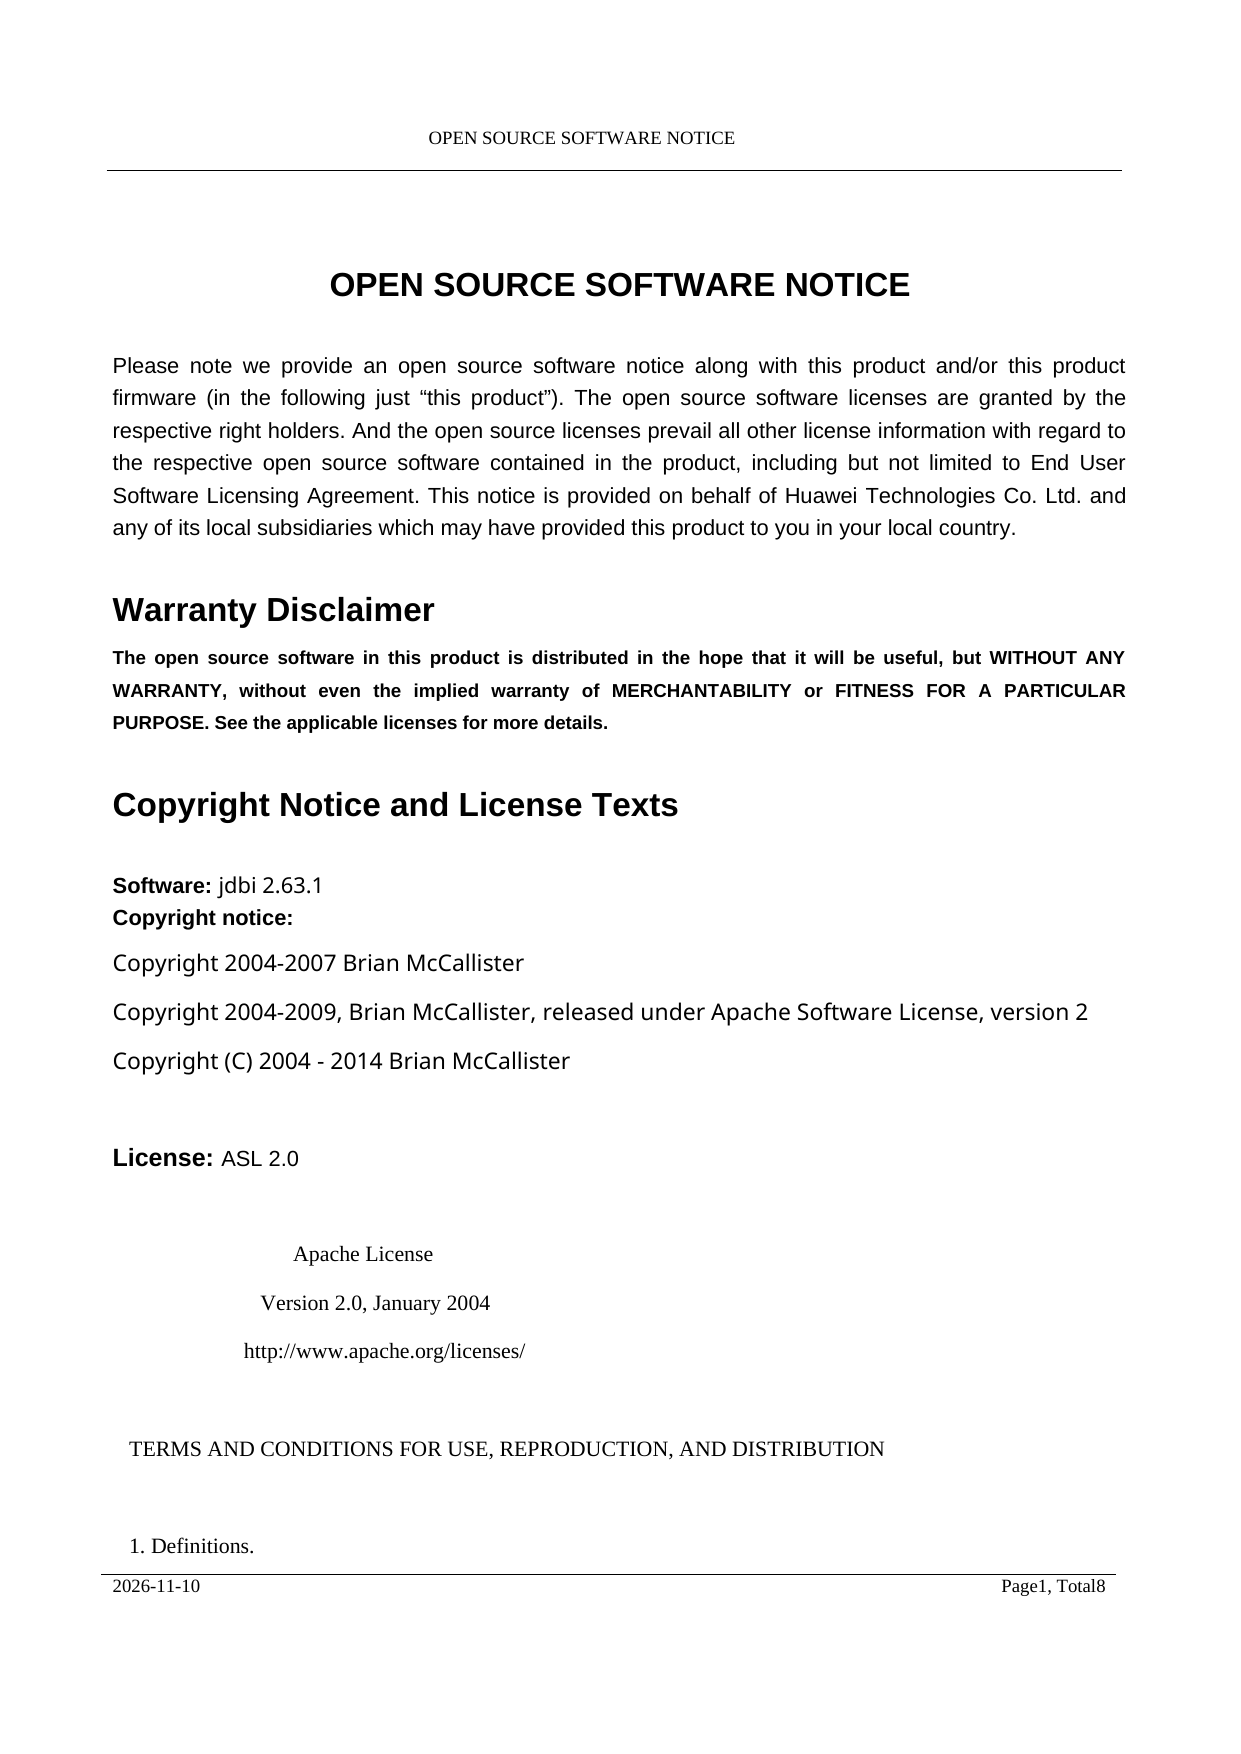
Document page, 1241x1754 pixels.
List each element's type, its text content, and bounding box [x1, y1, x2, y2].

text License: ASL 2.0 [112, 1142, 1128, 1174]
text Warranty Disclaimer [112, 576, 1128, 641]
text Copyright notice: [112, 901, 1128, 934]
text Copyright Notice and License Texts [112, 771, 1128, 836]
text Software: jdbi 2.63.1 [112, 869, 1128, 901]
text The open source software in this product is distributed in the hope that it will be useful, but WITHOUT ANY WARRANTY, without even the implied warranty of MERCHANTABILITY or FITNESS FOR A PARTICULAR PURPOSE. See the applicable licenses for more details. [112, 641, 1128, 739]
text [112, 1188, 1128, 1562]
text Please note we provide an open source software notice along with this product and/or this product firmware (in the following just “this product”). The open source software licenses are granted by the respective right holders. And the open source licenses prevail all other license information with regard to the respective open source software contained in the product, including but not limited to End User Software Licensing Agreement. This notice is provided on behalf of Huawei Technologies Co. Ltd. and any of its local subsidiaries which may have provided this product to you in your local country. [112, 349, 1128, 544]
text Copyright 2004-2007 Brian McCallister Copyright 2004-2009, Brian McCallister, released under Apache Software License, version 2 Copyright (C) 2004 - 2014 Brian McCallister [112, 947, 1128, 1125]
text OPEN SOURCE SOFTWARE NOTICE [112, 251, 1128, 316]
